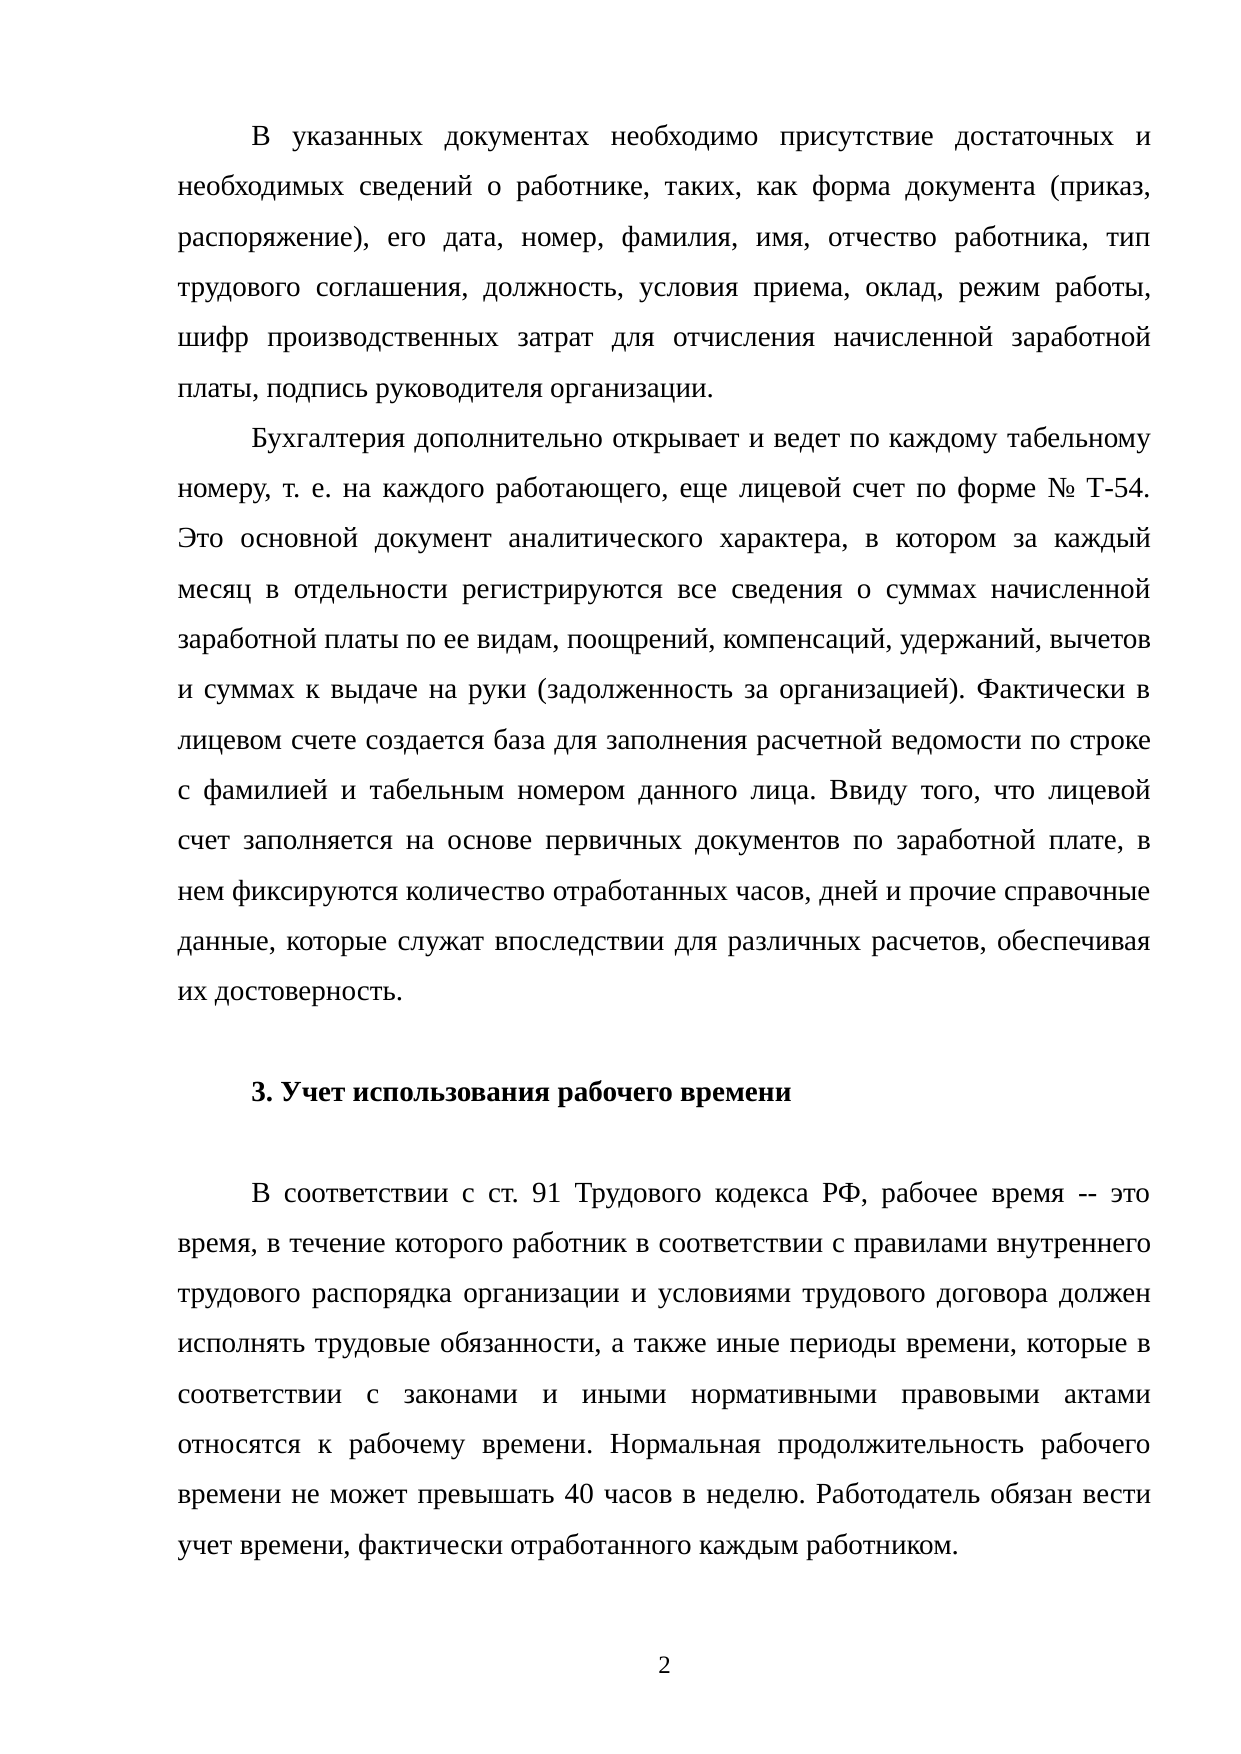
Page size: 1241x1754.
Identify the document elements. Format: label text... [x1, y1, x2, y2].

subtitle 3. Учет использования рабочего времени [177, 1074, 1152, 1108]
text Бухгалтерия дополнительно открывает и ведет по каждому табельному номеру, т. е. на каждого работающего, еще лицевой счет по форме № Т-54. Это основной документ аналитического характера, в котором за каждый месяц в отдельности регистрируются все сведения о суммах начисленной заработной платы по ее видам, поощрений, компенсаций, удержаний, вычетов и суммах к выдаче на руки (задолженность за организацией). Фактически в лицевом счете создается база для заполнения расчетной ведомости по строке с фамилией и табельным номером данного лица. Ввиду того, что лицевой счет заполняется на основе первичных документов по заработной плате, в нем фиксируются количество отработанных часов, дней и прочие справочные данные, которые служат впоследствии для различных расчетов, обеспечивая их достоверность. [177, 420, 1152, 1007]
text В указанных документах необходимо присутствие достаточных и необходимых сведений о работнике, таких, как форма документа (приказ, распоряжение), его дата, номер, фамилия, имя, отчество работника, тип трудового соглашения, должность, условия приема, оклад, режим работы, шифр производственных затрат для отчисления начисленной заработной платы, подпись руководителя организации. [177, 118, 1152, 403]
subtitle В соответствии с ст. 91 Трудового кодекса РФ, рабочее время -- это время, в течение которого работник в соответствии с правилами внутреннего трудового распорядка организации и условиями трудового договора должен исполнять трудовые обязанности, а также иные периоды времени, которые в соответствии с законами и иными нормативными правовыми актами относятся к рабочему времени. Нормальная продолжительность рабочего времени не может превышать 40 часов в неделю. Работодатель обязан вести учет времени, фактически отработанного каждым работником. [177, 1175, 1152, 1560]
